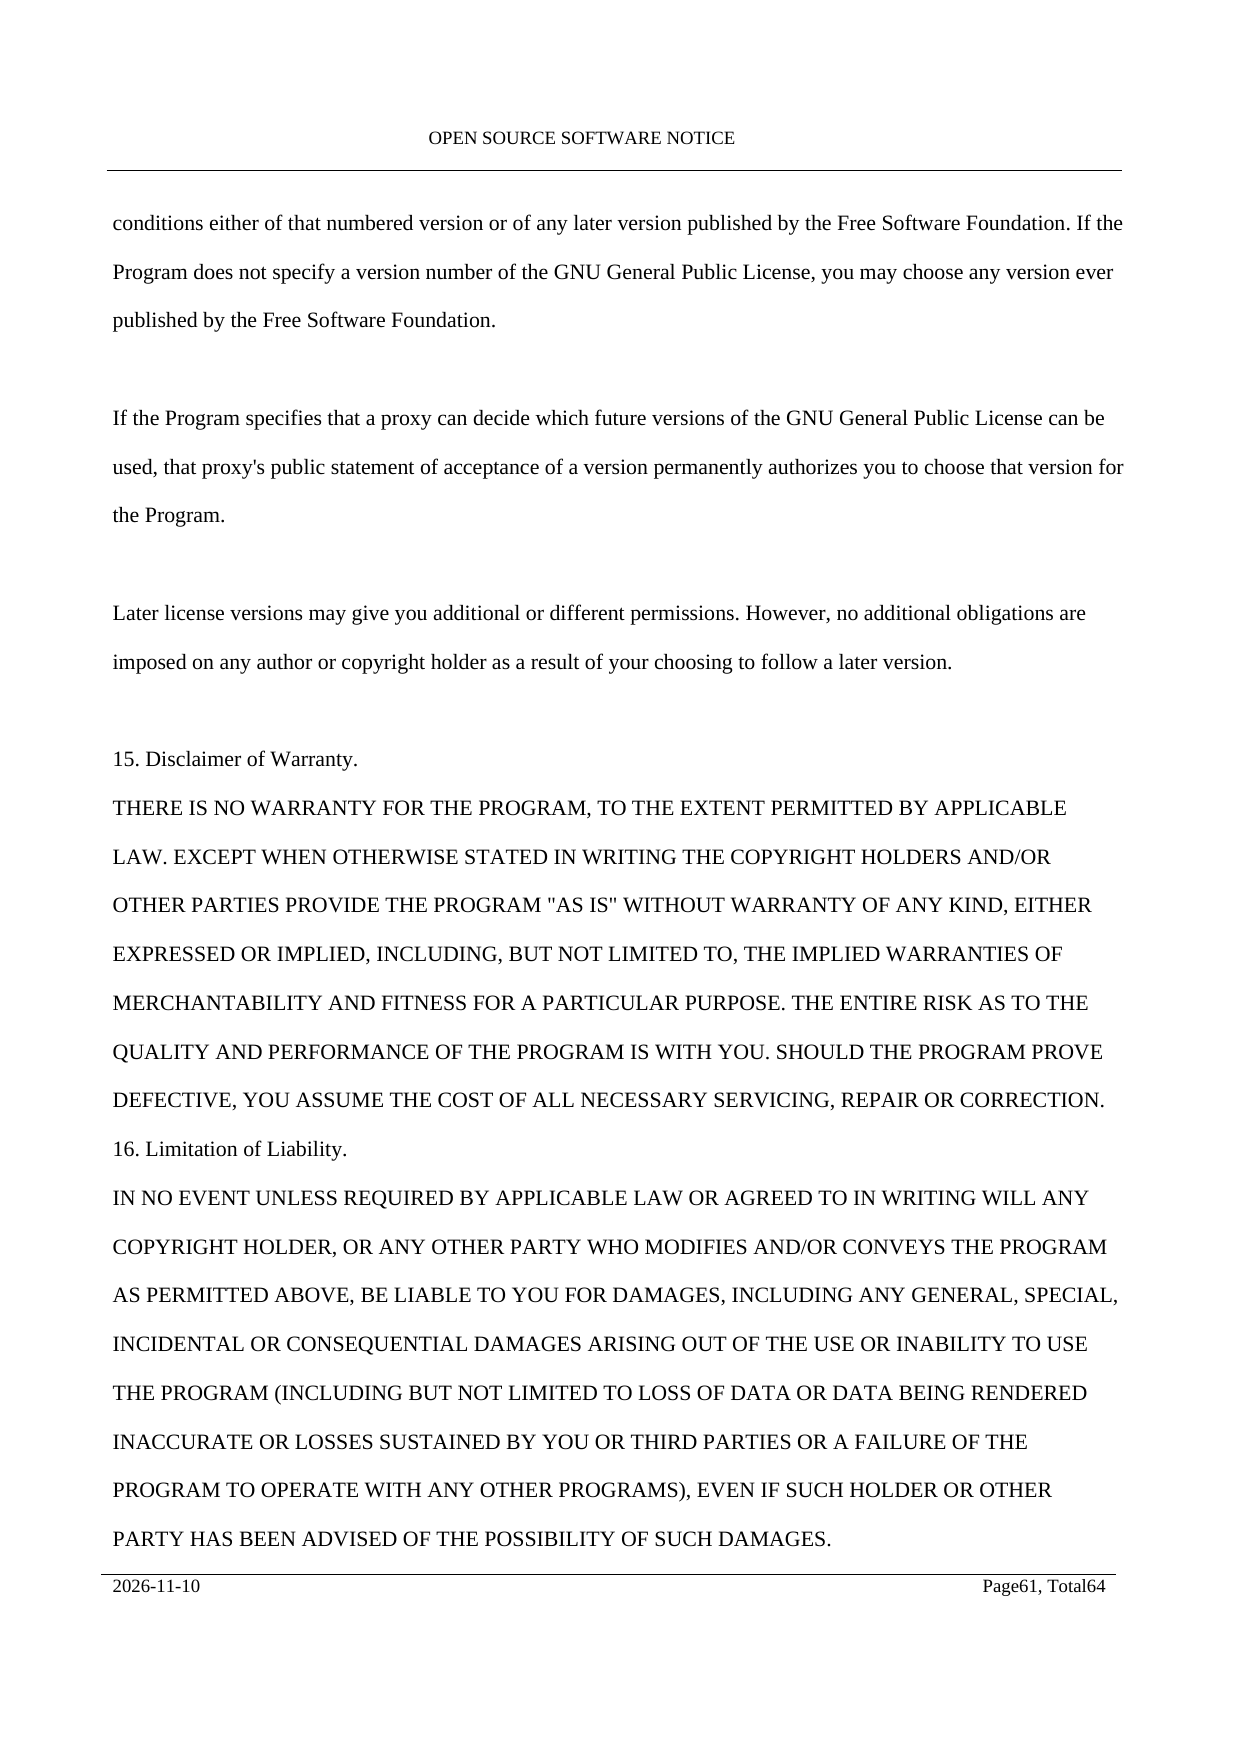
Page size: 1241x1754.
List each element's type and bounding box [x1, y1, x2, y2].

text [112, 206, 1128, 1555]
